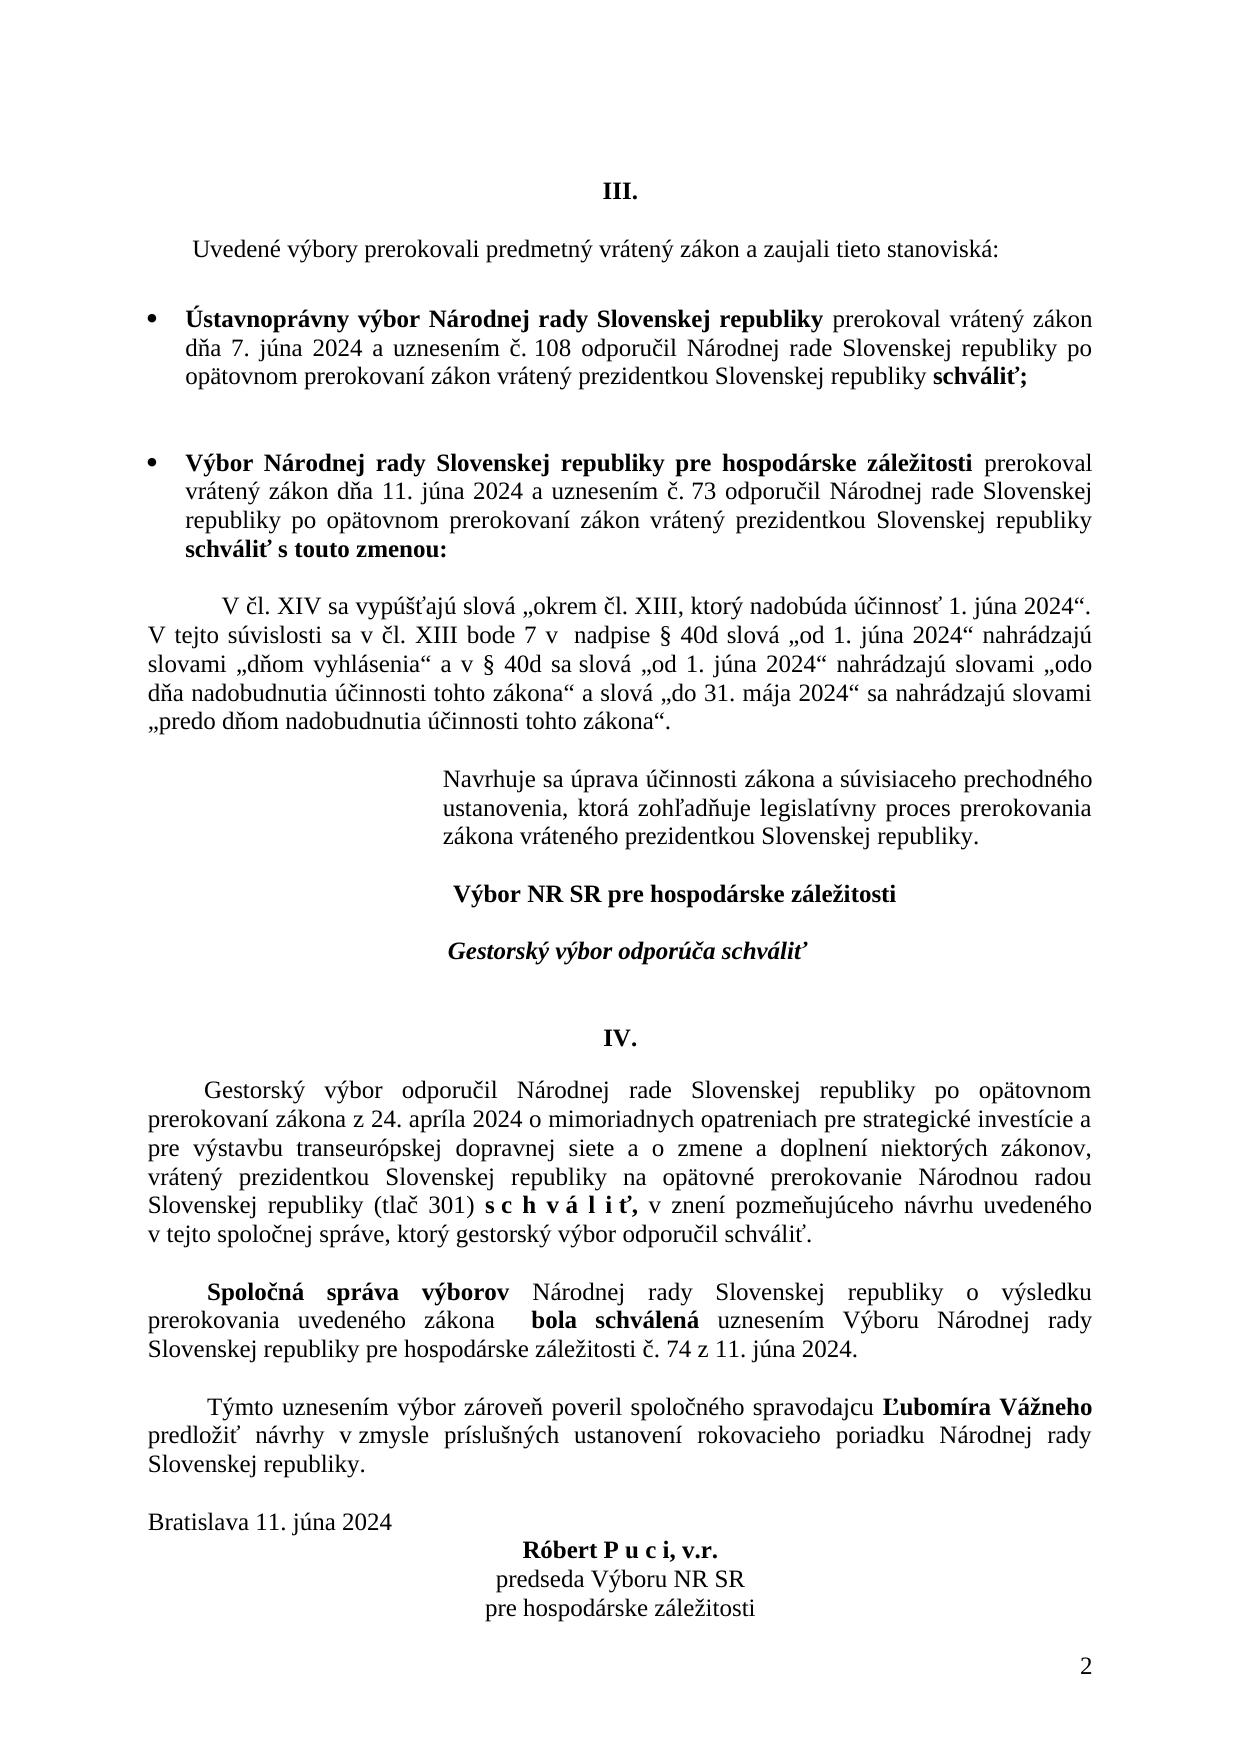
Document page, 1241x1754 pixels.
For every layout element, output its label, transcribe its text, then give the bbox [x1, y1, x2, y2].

text Spoločná správa výborov Národnej rady Slovenskej republiky o výsledku prerokovania uvedeného zákona bola schválená uznesením Výboru Národnej rady Slovenskej republiky pre hospodárske záležitosti č. 74 z 11. júna 2024. [148, 1277, 1092, 1363]
text Gestorský výbor odporúča schváliť [373, 936, 1092, 965]
text predseda Výboru NR SR [148, 1564, 1092, 1593]
text pre hospodárske záležitosti [148, 1593, 1092, 1622]
list Výbor Národnej rady Slovenskej republiky pre hospodárske záležitosti prerokoval vrátený zákon dňa 11. júna 2024 a uznesením č. 73 odporučil Národnej rade Slovenskej republiky po opätovnom prerokovaní zákon vrátený prezidentkou Slovenskej republiky schváliť s touto zmenou: [148, 448, 1092, 563]
text IV. [148, 1023, 1092, 1051]
text V čl. XIV sa vypúšťajú slová „okrem čl. XIII, ktorý nadobúda účinnosť 1. júna 2024“. V tejto súvislosti sa v čl. XIII bode 7 v nadpise § 40d slová „od 1. júna 2024“ nahrádzajú slovami „dňom vyhlásenia“ a v § 40d sa slová „od 1. júna 2024“ nahrádzajú slovami „odo dňa nadobudnutia účinnosti tohto zákona“ a slová „do 31. mája 2024“ sa nahrádzajú slovami „predo dňom nadobudnutia účinnosti tohto zákona“. [148, 591, 1092, 735]
text Týmto uznesením výbor zároveň poveril spoločného spravodajcu Ľubomíra Vážneho predložiť návrhy v zmysle príslušných ustanovení rokovacieho poriadku Národnej rady Slovenskej republiky. [148, 1392, 1092, 1478]
text Výbor NR SR pre hospodárske záležitosti [448, 879, 1092, 908]
text Bratislava 11. júna 2024 [148, 1507, 1092, 1536]
text Róbert P u c i, v.r. [148, 1536, 1092, 1564]
text Uvedené výbory prerokovali predmetný vrátený zákon a zaujali tieto stanoviská: [148, 234, 1092, 263]
list Navrhuje sa úprava účinnosti zákona a súvisiaceho prechodného ustanovenia, ktorá zohľadňuje legislatívny proces prerokovania zákona vráteného prezidentkou Slovenskej republiky. [443, 764, 1092, 850]
text Gestorský výbor odporučil Národnej rade Slovenskej republiky po opätovnom prerokovaní zákona z 24. apríla 2024 o mimoriadnych opatreniach pre strategické investície a pre výstavbu transeurópskej dopravnej siete a o zmene a doplnení niektorých zákonov, vrátený prezidentkou Slovenskej republiky na opätovné prerokovanie Národnou radou Slovenskej republiky (tlač 301) s c h v á l i ť, v znení pozmeňujúceho návrhu uvedeného v tejto spoločnej správe, ktorý gestorský výbor odporučil schváliť. [148, 1076, 1092, 1248]
text III. [148, 176, 1092, 205]
list Ústavnoprávny výbor Národnej rady Slovenskej republiky prerokoval vrátený zákon dňa 7. júna 2024 a uznesením č. 108 odporučil Národnej rade Slovenskej republiky po opätovnom prerokovaní zákon vrátený prezidentkou Slovenskej republiky schváliť; [148, 304, 1092, 390]
